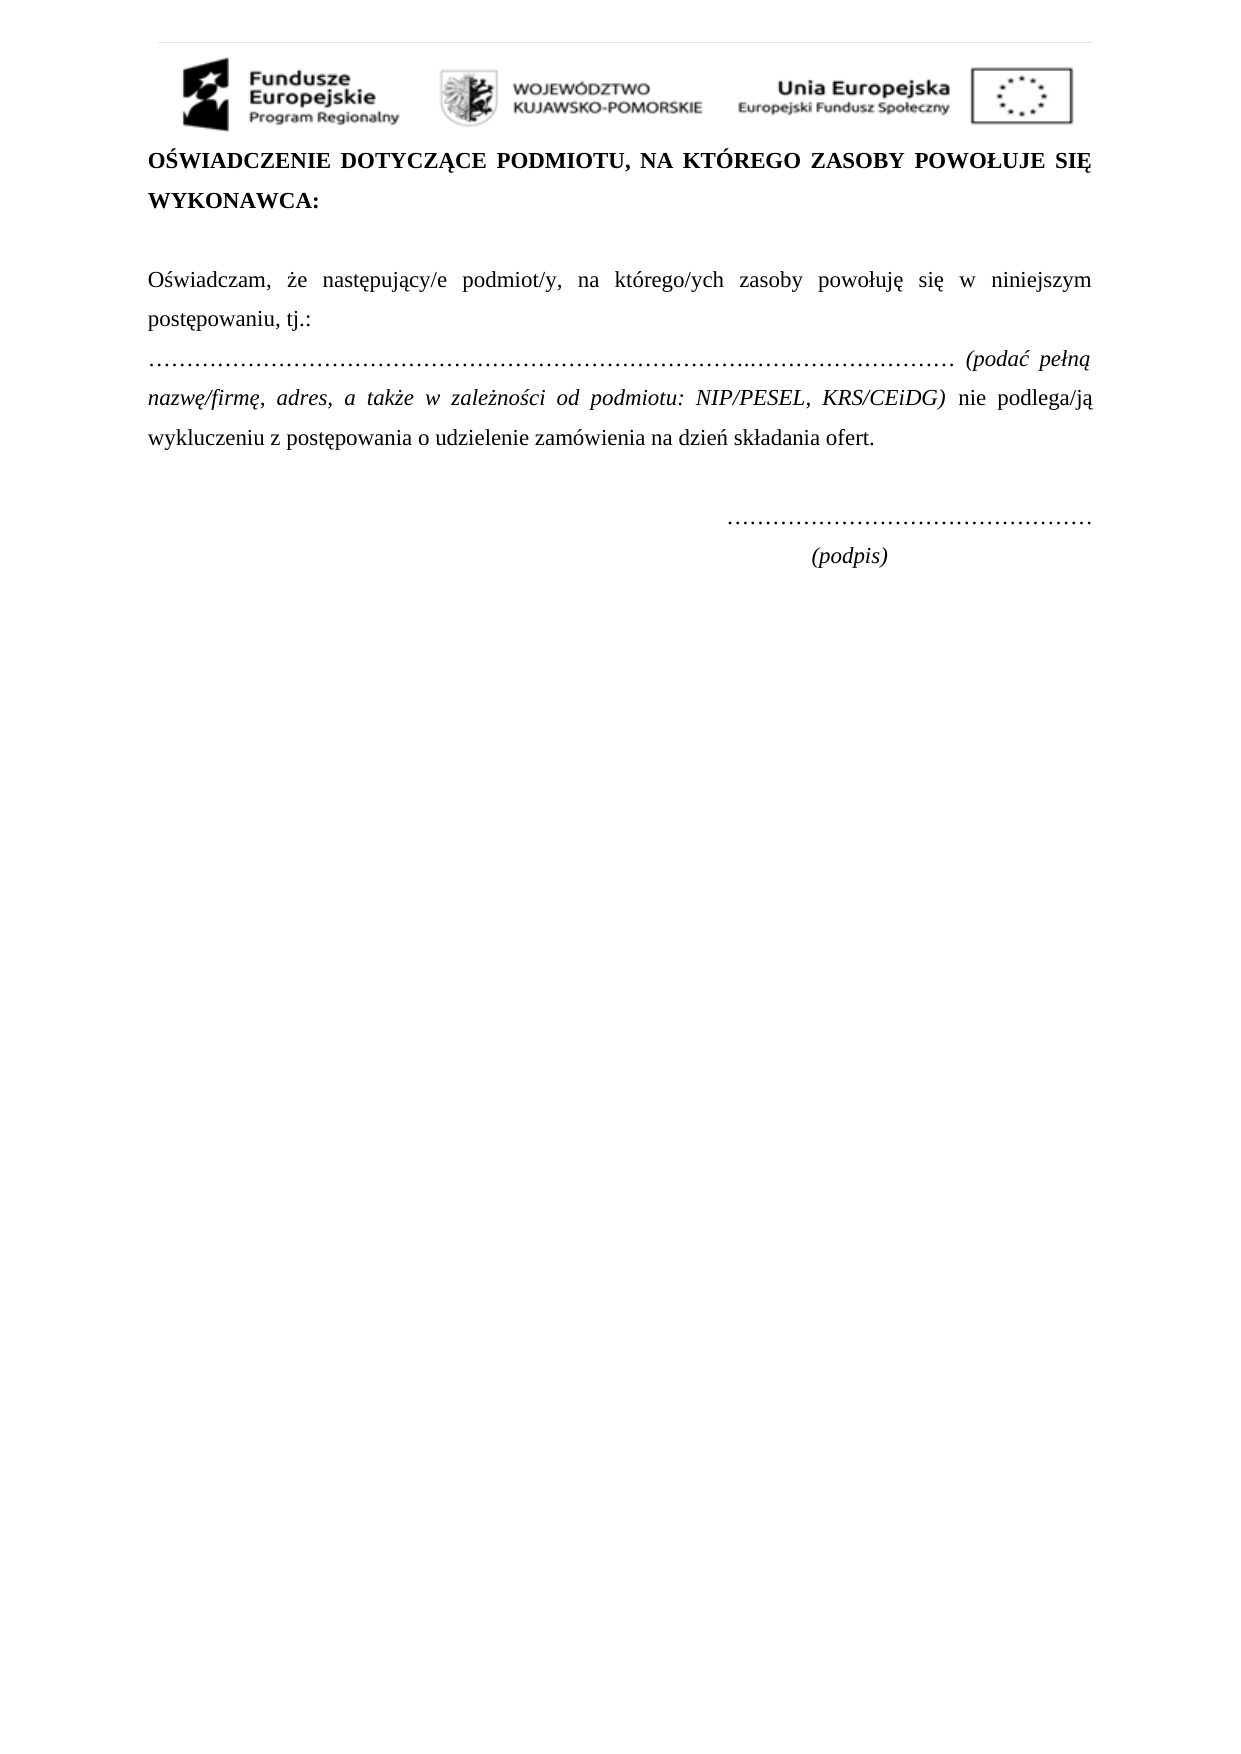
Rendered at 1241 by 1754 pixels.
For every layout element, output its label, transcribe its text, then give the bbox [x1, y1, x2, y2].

text …………………………………………………………………….……………………… (podać pełną nazwę/firmę, adres, a także w zależności od podmiotu: NIP/PESEL, KRS/CEiDG) nie podlega/ją wykluczeniu z postępowania o udzielenie zamówienia na dzień składania ofert. [148, 345, 1093, 450]
text ………………………………………… [148, 503, 1093, 529]
picture [157, 41, 1092, 139]
text (podpis) [738, 542, 1093, 569]
text Oświadczam, że następujący/e podmiot/y, na którego/ych zasoby powołuję się w niniejszym postępowaniu, tj.: [148, 266, 1093, 332]
text OŚWIADCZENIE DOTYCZĄCE PODMIOTU, NA KTÓREGO ZASOBY POWOŁUJE SIĘ WYKONAWCA: [148, 148, 1093, 213]
